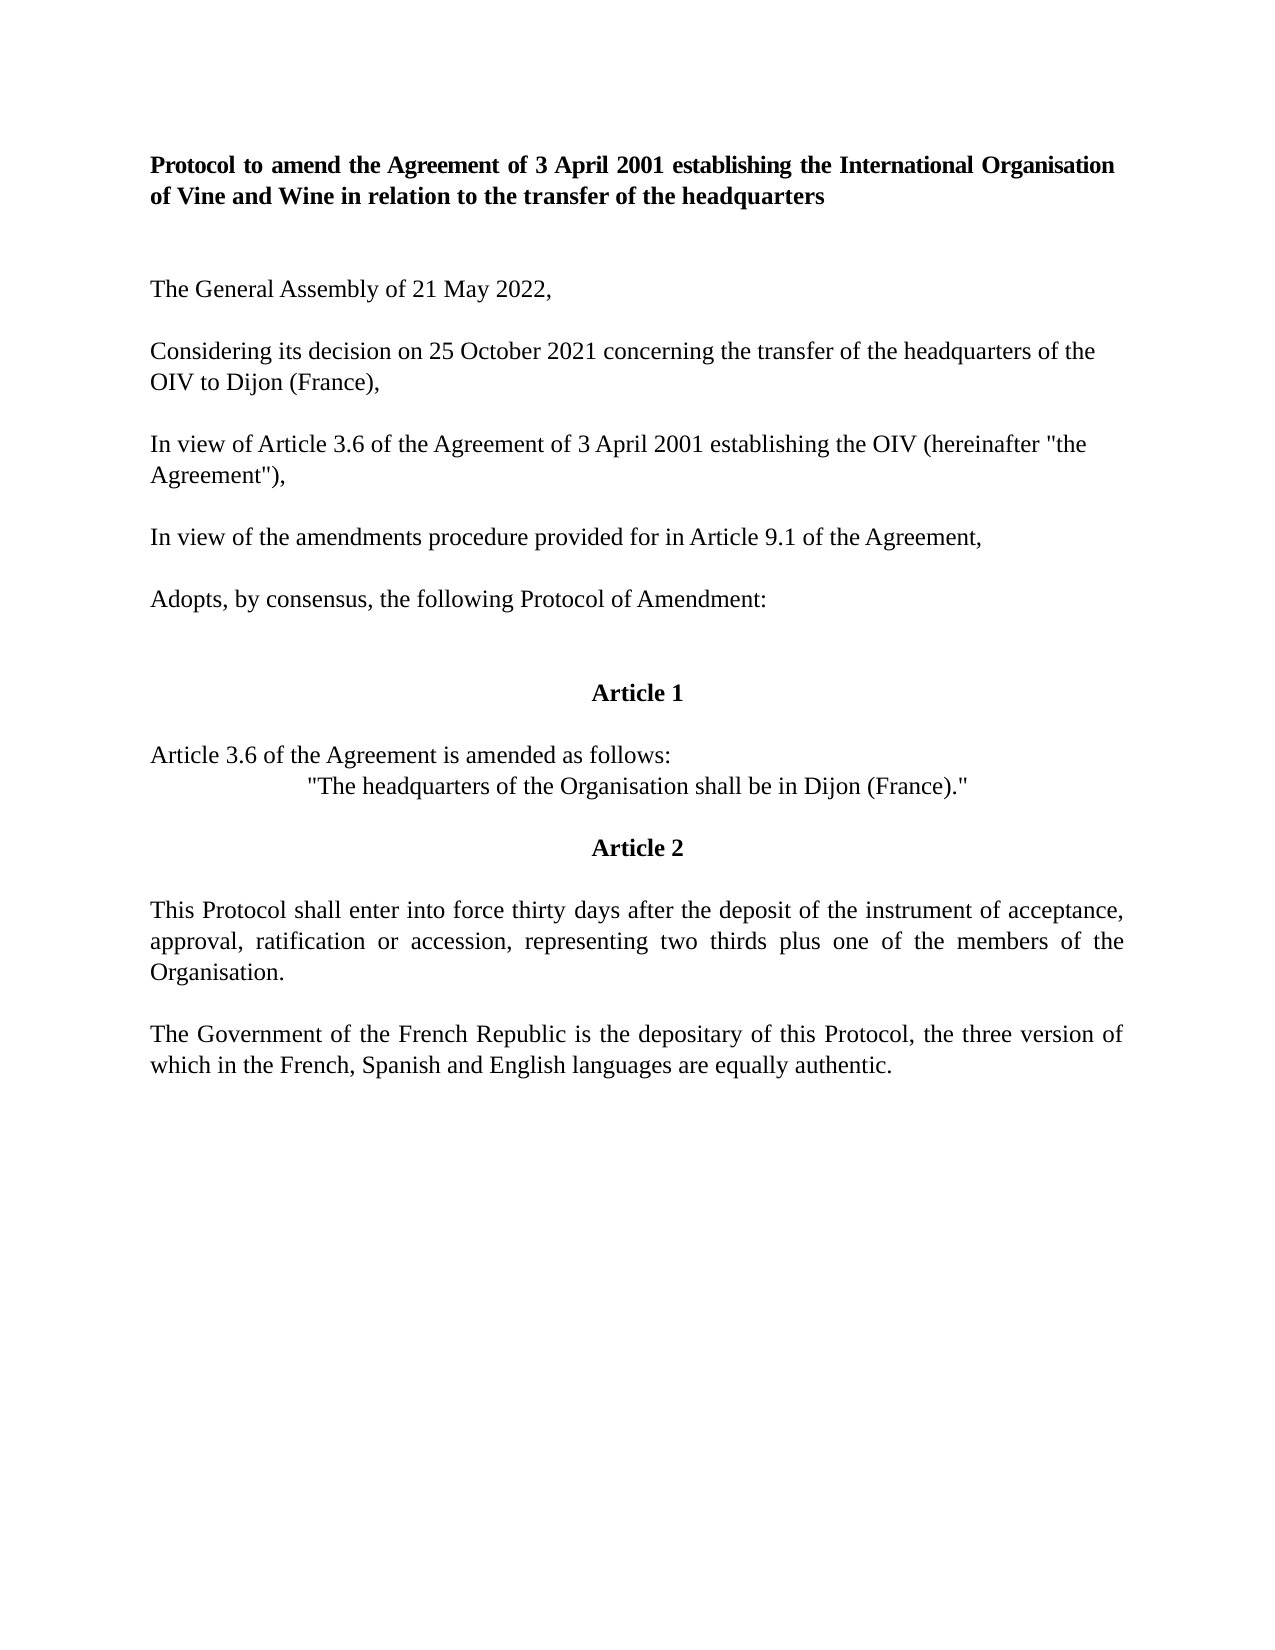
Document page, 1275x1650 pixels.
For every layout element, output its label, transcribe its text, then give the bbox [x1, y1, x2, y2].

text The Government of the French Republic is the depositary of this Protocol, the three version of which in the French, Spanish and English languages are equally authentic. [150, 1019, 1125, 1079]
text Adopts, by consensus, the following Protocol of Amendment: [150, 584, 1125, 613]
text Article 3.6 of the Agreement is amended as follows: [150, 740, 1125, 768]
text Considering its decision on 25 October 2021 concerning the transfer of the headquarters of the OIV to Dijon (France), [150, 336, 1125, 396]
text "The headquarters of the Organisation shall be in Dijon (France)." [150, 771, 1125, 799]
text Article 1 [150, 678, 1125, 706]
text Article 2 [150, 833, 1125, 862]
text In view of Article 3.6 of the Agreement of 3 April 2001 establishing the OIV (hereinafter "the Agreement"), [150, 429, 1125, 489]
text The General Assembly of 21 May 2022, [150, 274, 1125, 303]
text In view of the amendments procedure provided for in Article 9.1 of the Agreement, [150, 522, 1125, 551]
text This Protocol shall enter into force thirty days after the deposit of the instrument of acceptance, approval, ratification or accession, representing two thirds plus one of the members of the Organisation. [150, 895, 1125, 986]
text Protocol to amend the Agreement of 3 April 2001 establishing the International Organisation of Vine and Wine in relation to the transfer of the headquarters [150, 150, 1125, 210]
